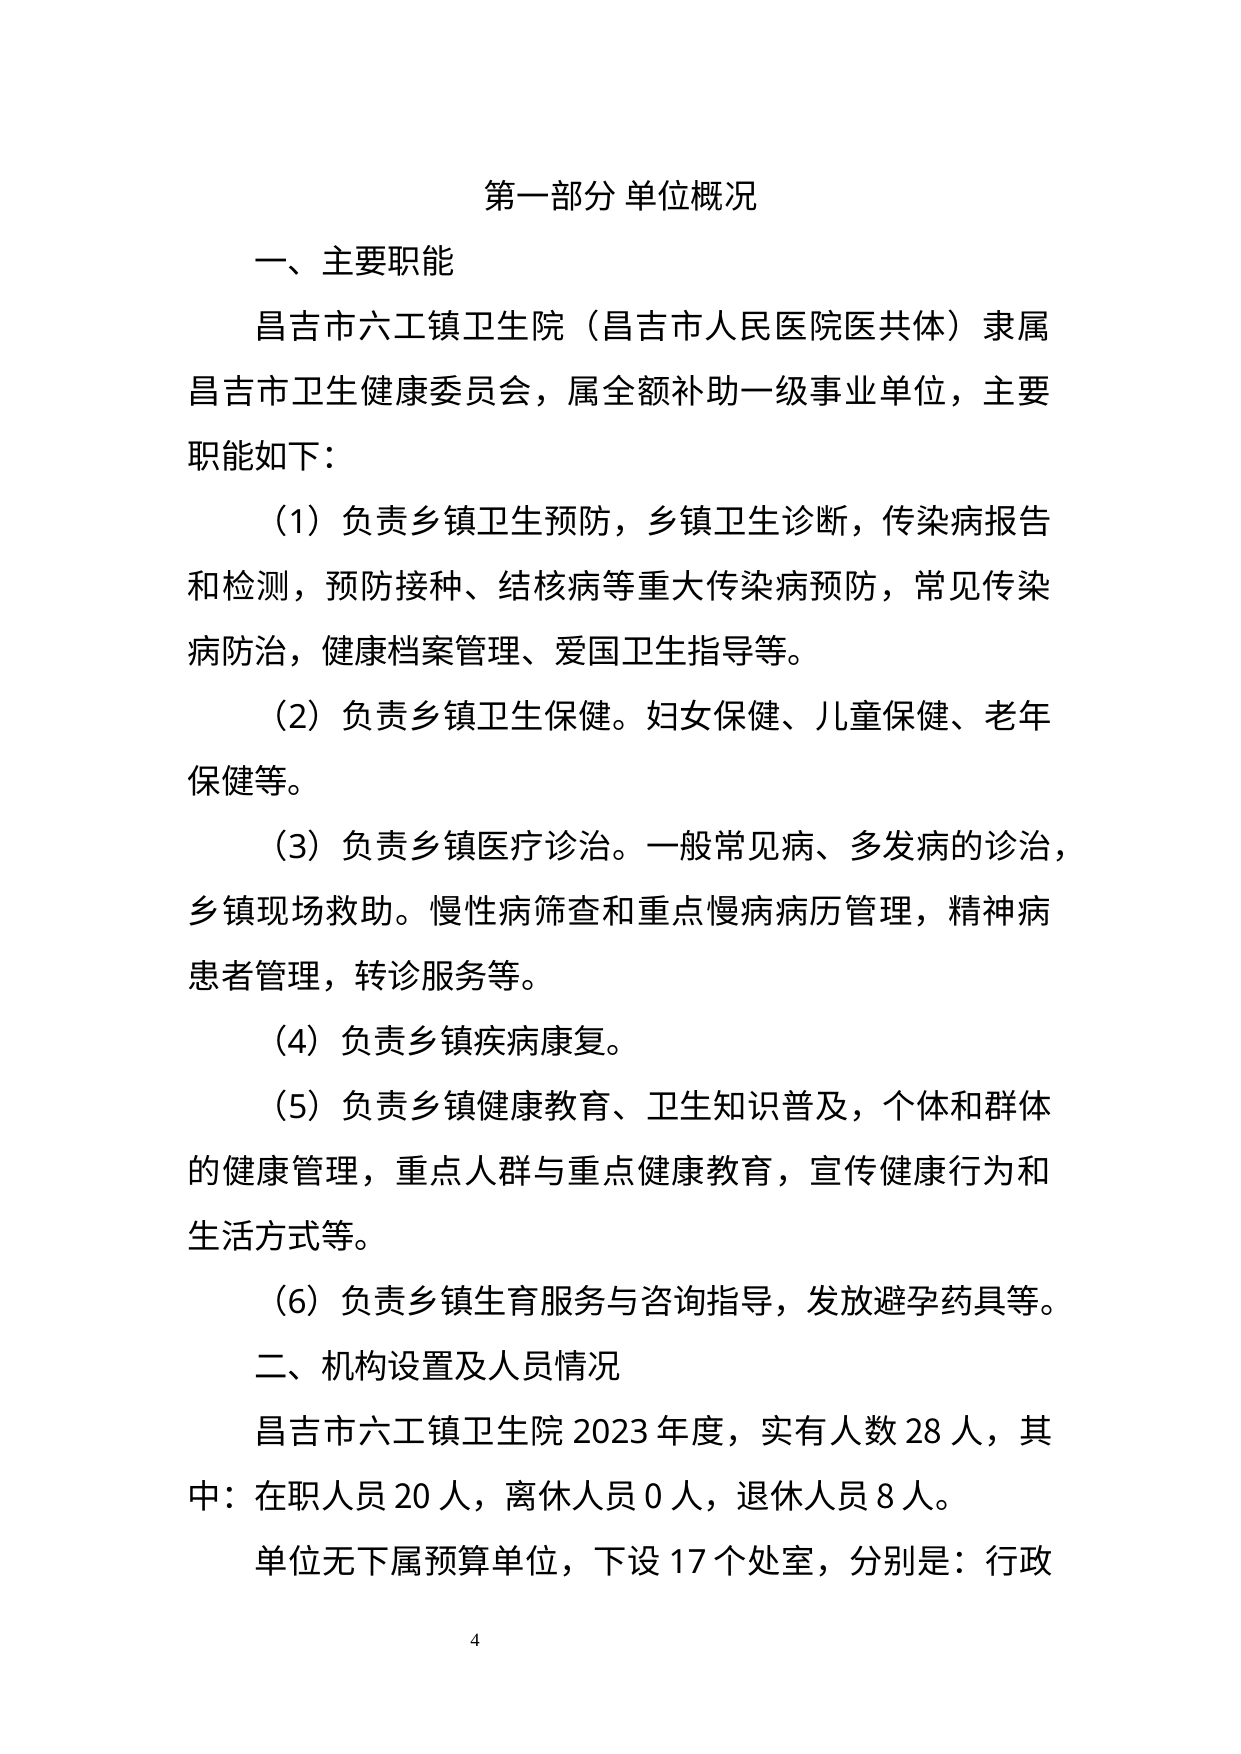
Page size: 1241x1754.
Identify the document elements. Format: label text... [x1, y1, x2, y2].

text 第一部分 单位概况 [187, 162, 1053, 227]
text （4）负责乡镇疾病康复。 [187, 1007, 1053, 1072]
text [187, 1527, 1053, 1592]
text 二、机构设置及人员情况 [187, 1332, 1053, 1397]
text （5）负责乡镇健康教育、卫生知识普及，个体和群体的健康管理，重点人群与重点健康教育，宣传健康行为和生活方式等。 [187, 1072, 1053, 1267]
text 一、主要职能 [187, 227, 1053, 292]
text （2）负责乡镇卫生保健。妇女保健、儿童保健、老年保健等。 [187, 682, 1053, 812]
text （6）负责乡镇生育服务与咨询指导，发放避孕药具等。 [187, 1267, 1053, 1332]
text 昌吉市六工镇卫生院（昌吉市人民医院医共体）隶属昌吉市卫生健康委员会，属全额补助一级事业单位，主要职能如下： [187, 292, 1053, 487]
text （1）负责乡镇卫生预防，乡镇卫生诊断，传染病报告和检测，预防接种、结核病等重大传染病预防，常见传染病防治，健康档案管理、爱国卫生指导等。 [187, 487, 1053, 682]
text （3）负责乡镇医疗诊治。一般常见病、多发病的诊治，乡镇现场救助。慢性病筛查和重点慢病病历管理，精神病患者管理，转诊服务等。 [187, 812, 1053, 1007]
text 昌吉市六工镇卫生院2023年度，实有人数28人，其中：在职人员20人，离休人员0人，退休人员8人。 [187, 1397, 1053, 1527]
